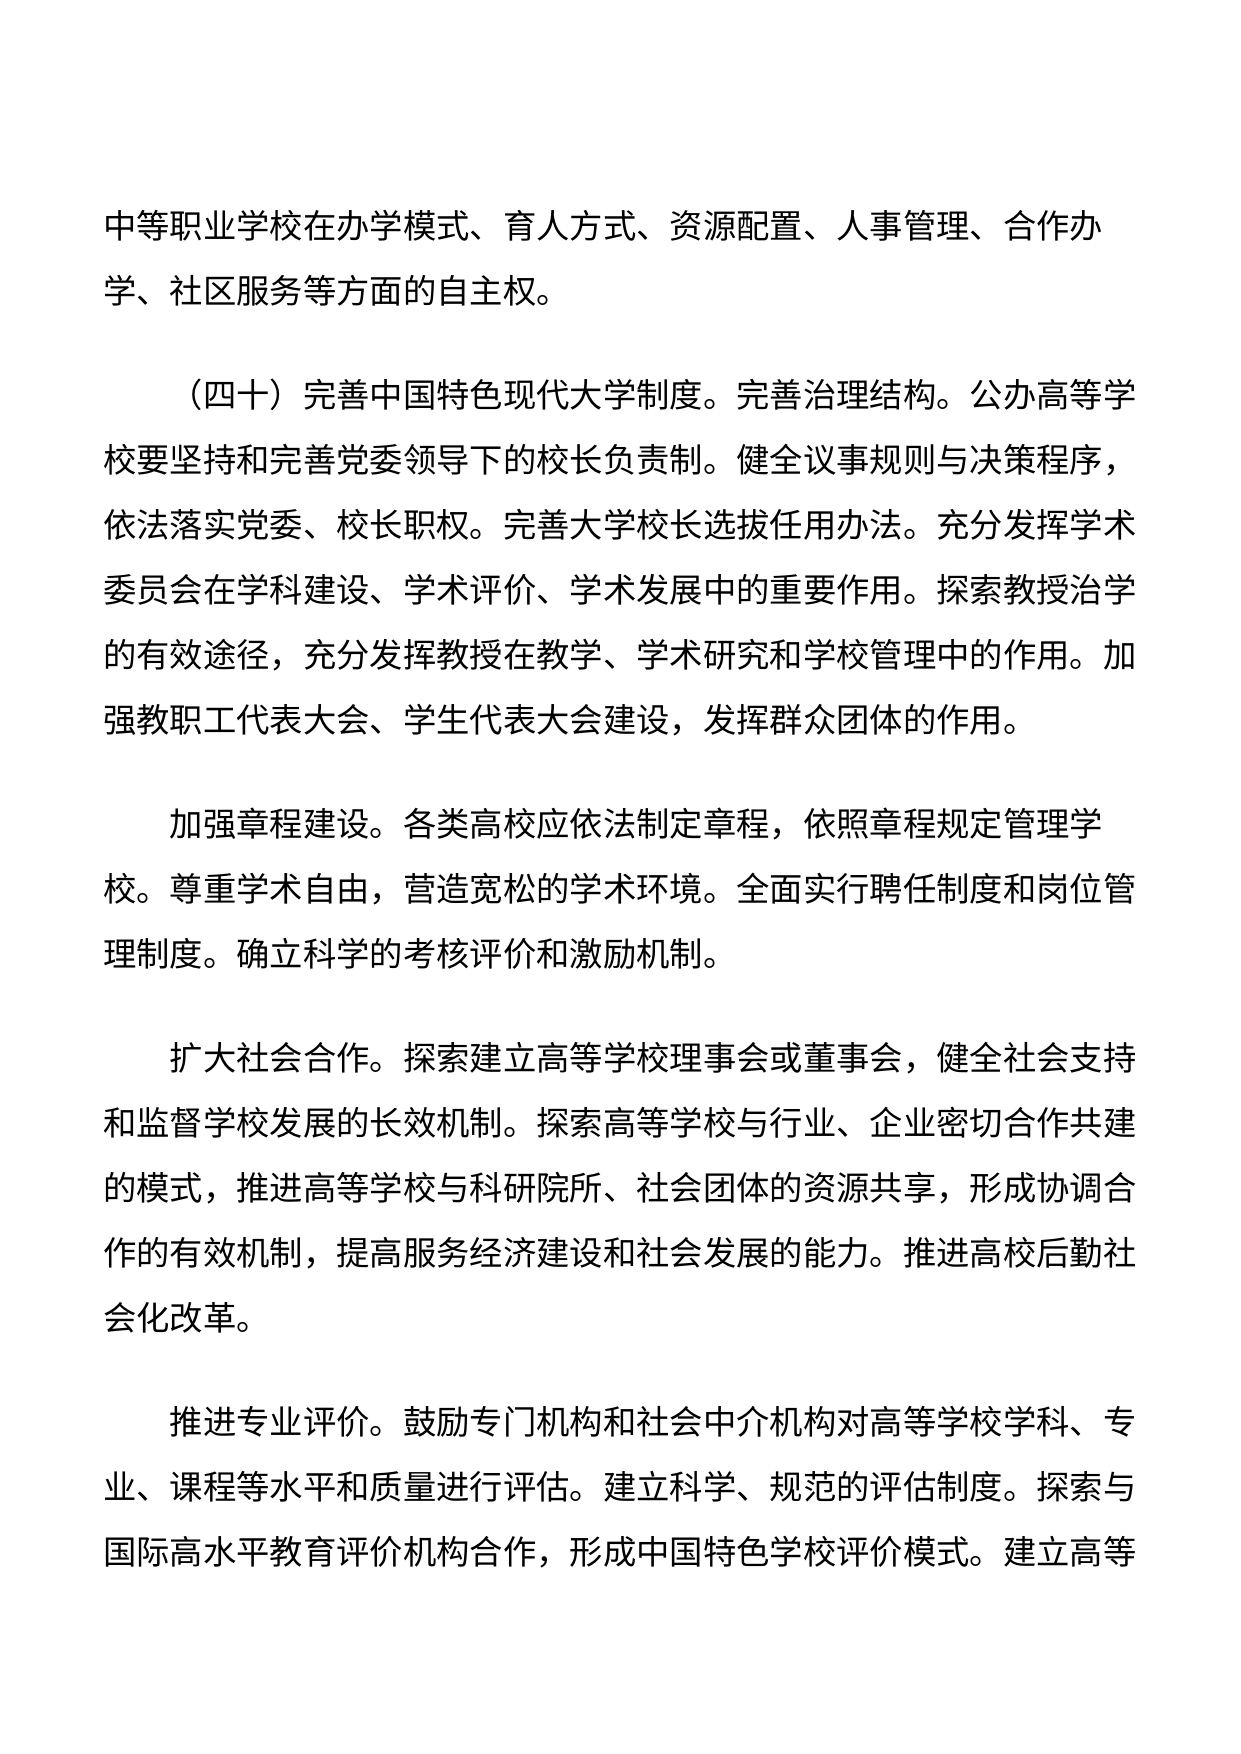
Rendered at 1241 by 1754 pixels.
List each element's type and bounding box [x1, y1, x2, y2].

table_header [103, 162, 1137, 1582]
